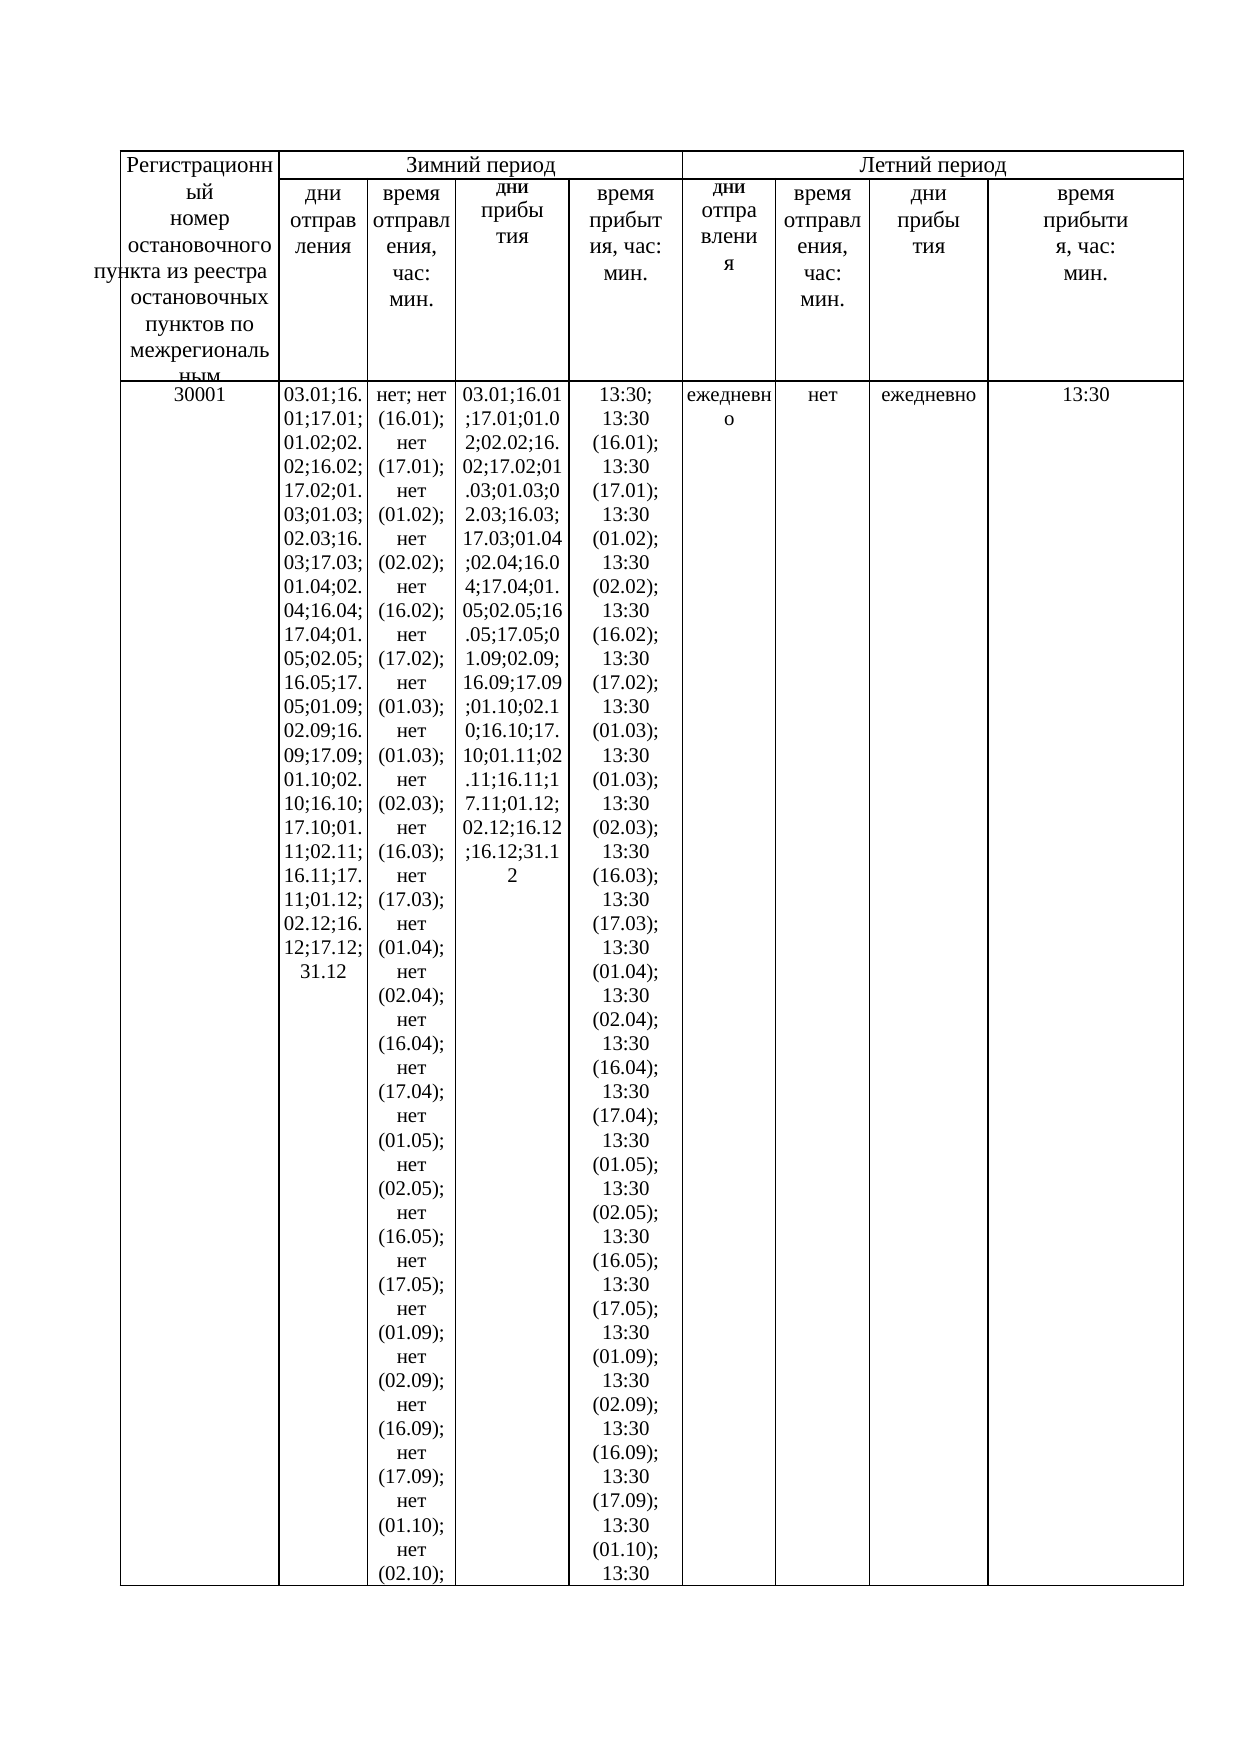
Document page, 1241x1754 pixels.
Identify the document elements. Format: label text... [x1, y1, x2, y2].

table_cell ежедневно [870, 382, 987, 1585]
table_cell ДНИ отпра влени я [683, 180, 775, 380]
table_header Летний период [683, 152, 1183, 178]
table_cell время отправл ения, час: мин. [776, 180, 869, 380]
table_cell ежедневно [683, 382, 775, 1585]
table_cell время прибыти я, час: мин. [989, 180, 1183, 380]
table_cell 30001 [121, 382, 278, 1585]
table_cell дни прибы тия [870, 180, 987, 380]
table_cell ДНИ прибы тия [456, 180, 568, 380]
table_cell время отправл ения, час: мин. [368, 180, 455, 380]
table_header Зимний период [280, 152, 682, 178]
table_cell нет [776, 382, 869, 1585]
table_cell время прибыт ия, час: мин. [570, 180, 682, 380]
table_header Регистрационный номер остановочного пункта из реестра остановочных пунктов по межрегиональным маршрутам регулярных перевозок [121, 152, 278, 380]
table_cell дни отправ ления [280, 180, 367, 380]
table_cell 13:30 [989, 382, 1183, 1585]
